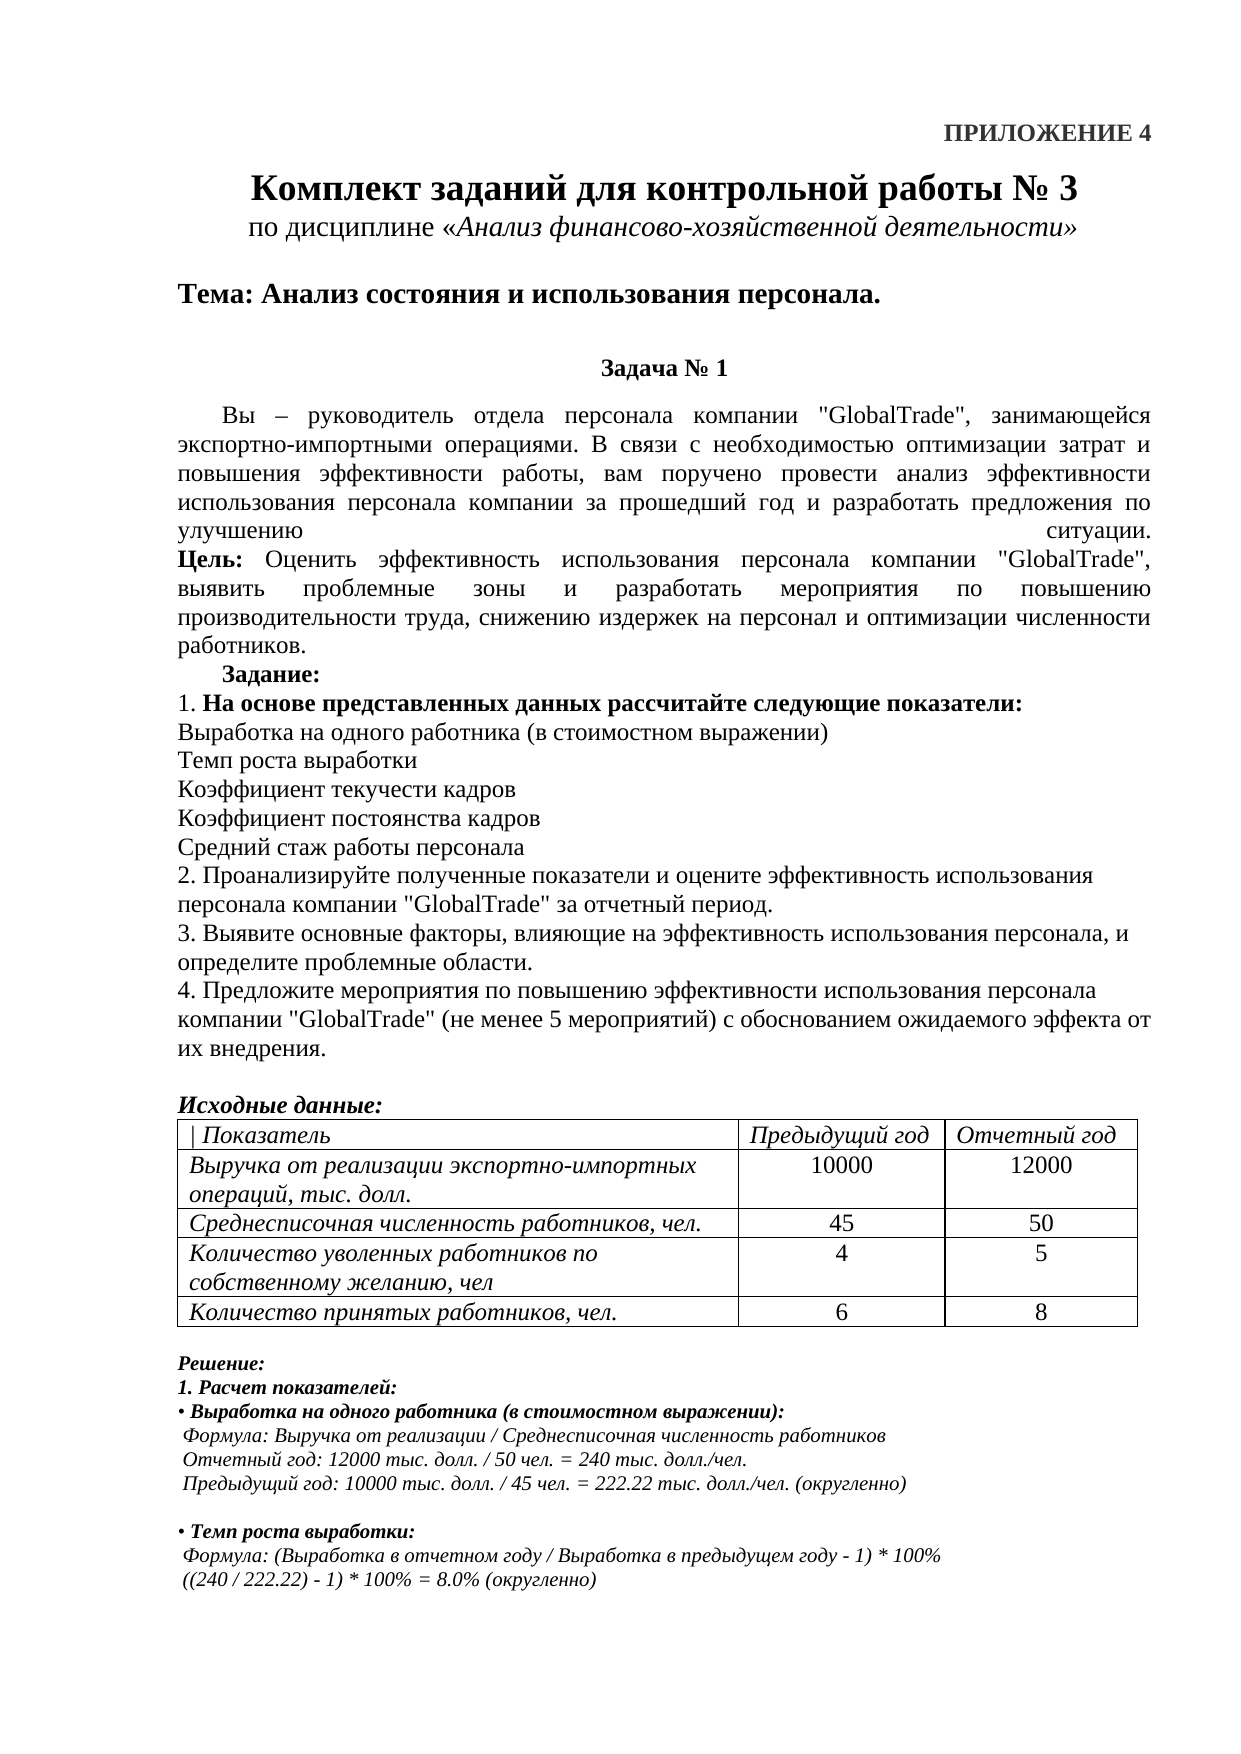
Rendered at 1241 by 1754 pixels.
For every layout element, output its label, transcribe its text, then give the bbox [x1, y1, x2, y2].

text Комплект заданий для контрольной работы № 3 [177, 166, 1152, 209]
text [177, 1351, 1152, 1615]
text Задание: 1. На основе представленных данных рассчитайте следующие показатели: Выработка на одного работника (в стоимостном выражении) Темп роста выработки Коэффициент текучести кадров Коэффициент постоянства кадров Средний стаж работы персонала 2. Проанализируйте полученные показатели и оцените эффективность использования персонала компании "GlobalTrade" за отчетный период. 3. Выявите основные факторы, влияющие на эффективность использования персонала, и определите проблемные области. 4. Предложите мероприятия по повышению эффективности использования персонала компании "GlobalTrade" (не менее 5 мероприятий) с обоснованием ожидаемого эффекта от их внедрения. Исходные данные: [177, 659, 1152, 1119]
text Задача № 1 [177, 353, 1152, 381]
table_cell 6 [739, 1297, 944, 1326]
text Тема: Анализ состояния и использования персонала. [177, 276, 1152, 309]
table_cell Выручка от реализации экспортно-импортных операций, тыс. долл. [178, 1150, 738, 1207]
table_cell 8 [946, 1297, 1137, 1326]
table_cell 45 [739, 1209, 944, 1237]
table_cell 10000 [739, 1150, 944, 1207]
table_cell 50 [946, 1209, 1137, 1237]
table_cell Среднесписочная численность работников, чел. [178, 1209, 738, 1237]
table_header Предыдущий год [739, 1120, 944, 1149]
table_cell Количество уволенных работников по собственному желанию, чел [178, 1238, 738, 1296]
table_cell 12000 [946, 1150, 1137, 1207]
table_header Отчетный год [946, 1120, 1137, 1149]
table_cell Количество принятых работников, чел. [178, 1297, 738, 1326]
table_cell 5 [946, 1238, 1137, 1296]
text Вы – руководитель отдела персонала компании "GlobalTrade", занимающейся экспортно-импортными операциями. В связи с необходимостью оптимизации затрат и повышения эффективности работы, вам поручено провести анализ эффективности использования персонала компании за прошедший год и разработать предложения по улучшению ситуации. Цель: Оценить эффективность использования персонала компании "GlobalTrade", выявить проблемные зоны и разработать мероприятия по повышению производительности труда, снижению издержек на персонал и оптимизации численности работников. [177, 400, 1152, 659]
text ПРИЛОЖЕНИЕ 4 [177, 118, 1152, 147]
table_header | Показатель [178, 1120, 738, 1149]
table_cell 4 [739, 1238, 944, 1296]
text по дисциплине «Анализ финансово-хозяйственной деятельности» [177, 209, 1152, 242]
